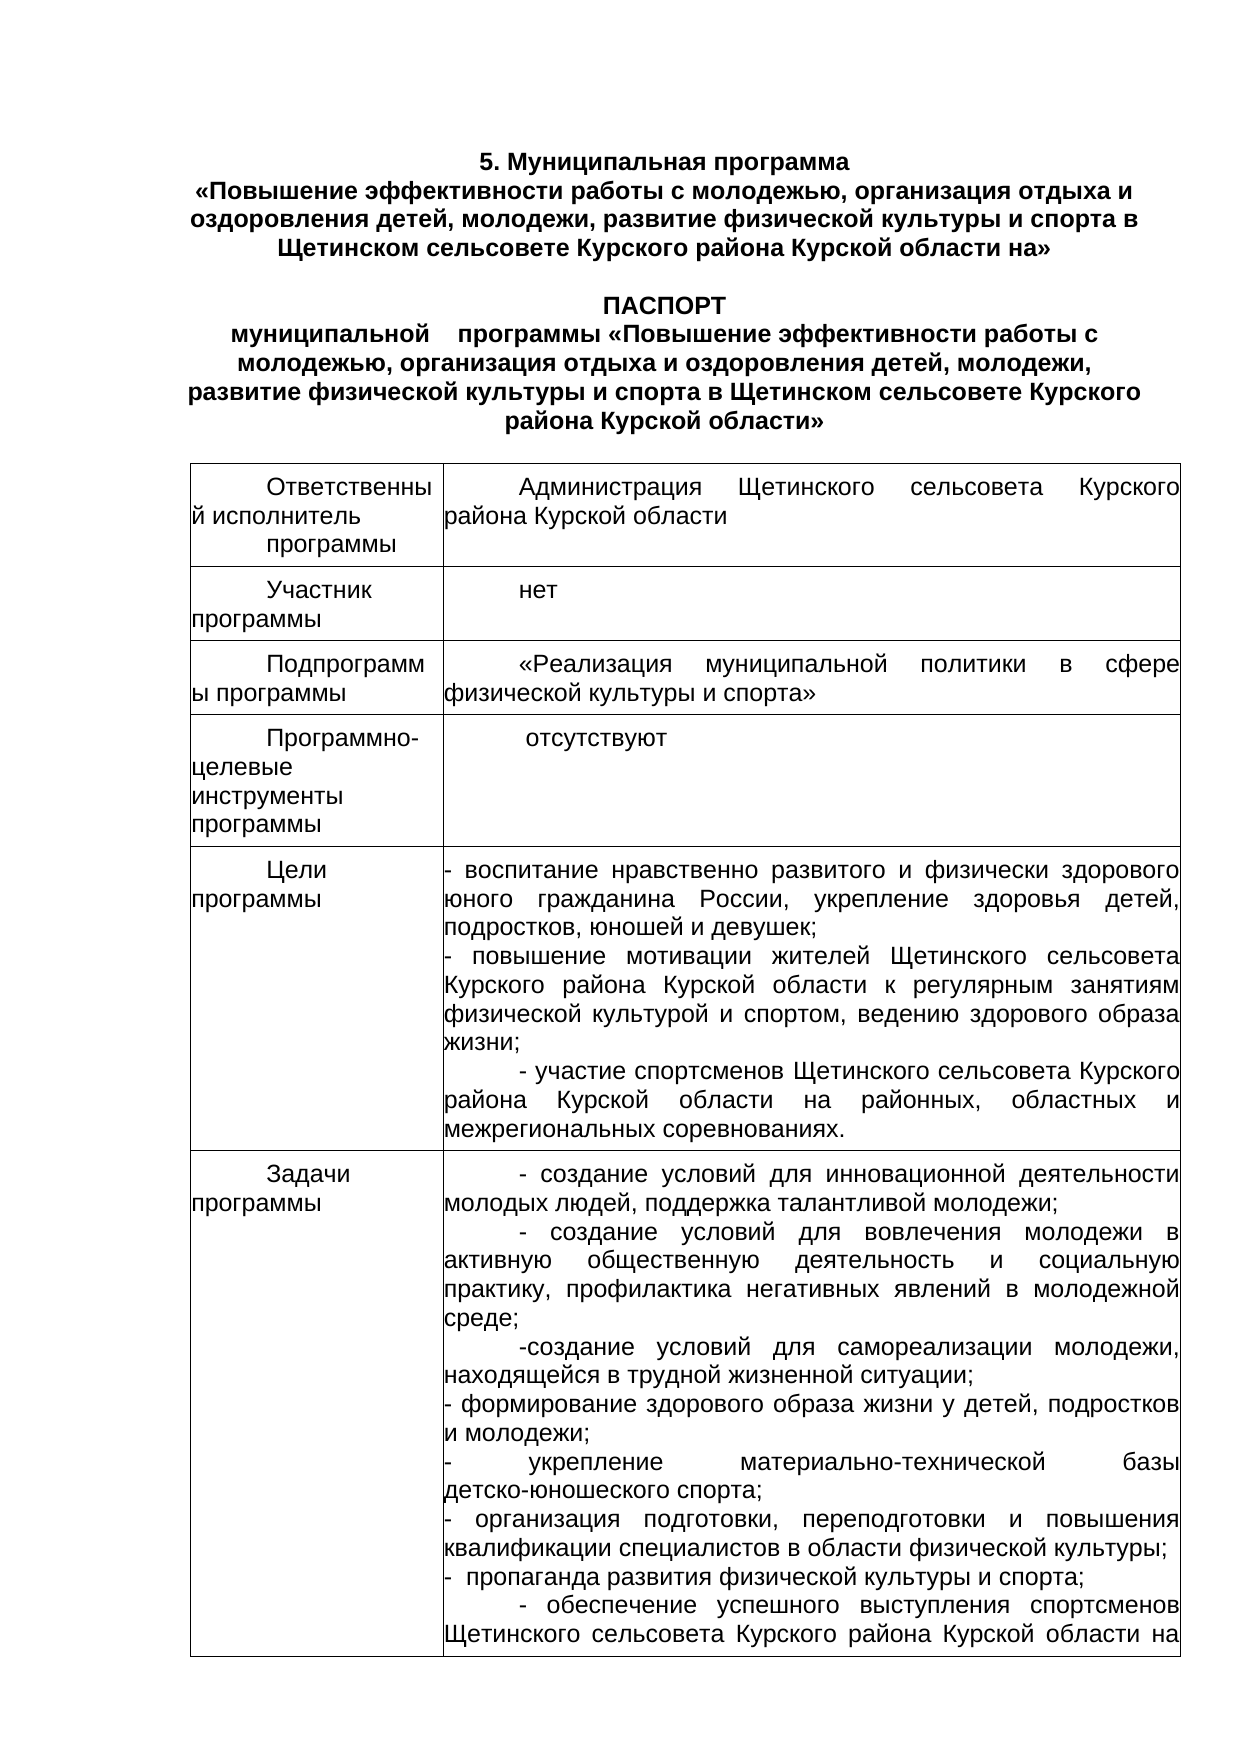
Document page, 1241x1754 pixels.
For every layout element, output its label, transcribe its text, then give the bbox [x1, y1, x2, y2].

text муниципальной программы «Повышение эффективности работы с молодежью, организация отдыха и оздоровления детей, молодежи, развитие физической культуры и спорта в Щетинском сельсовете Курского района Курской области» [177, 319, 1152, 434]
table_cell Цели программы [191, 847, 443, 1150]
table_cell - воспитание нравственно развитого и физически здорового юного гражданина России, укрепление здоровья детей, подростков, юношей и девушек; - повышение мотивации жителей Щетинского сельсовета Курского района Курской области к регулярным занятиям физической культурой и спортом, ведению здорового образа жизни; - участие спортсменов Щетинского сельсовета Курского района Курской области на районных, областных и межрегиональных соревнованиях. [444, 847, 1180, 1150]
table_header Администрация Щетинского сельсовета Курского района Курской области [444, 464, 1180, 566]
table_cell Подпрограммы программы [191, 641, 443, 714]
table_header Ответственный исполнитель программы [191, 464, 443, 566]
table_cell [444, 1151, 1180, 1656]
table_cell Участник программы [191, 567, 443, 640]
text 5. Муниципальная программа [177, 147, 1152, 176]
table_cell Программно-целевые инструменты программы [191, 715, 443, 846]
table_cell «Реализация муниципальной политики в сфере физической культуры и спорта» [444, 641, 1180, 714]
table_cell Задачи программы [191, 1151, 443, 1656]
text «Повышение эффективности работы с молодежью, организация отдыха и оздоровления детей, молодежи, развитие физической культуры и спорта в Щетинском сельсовете Курского района Курской области на» [177, 176, 1152, 262]
text ПАСПОРТ [177, 291, 1152, 319]
table_cell нет [444, 567, 1180, 640]
table_cell отсутствуют [444, 715, 1180, 846]
